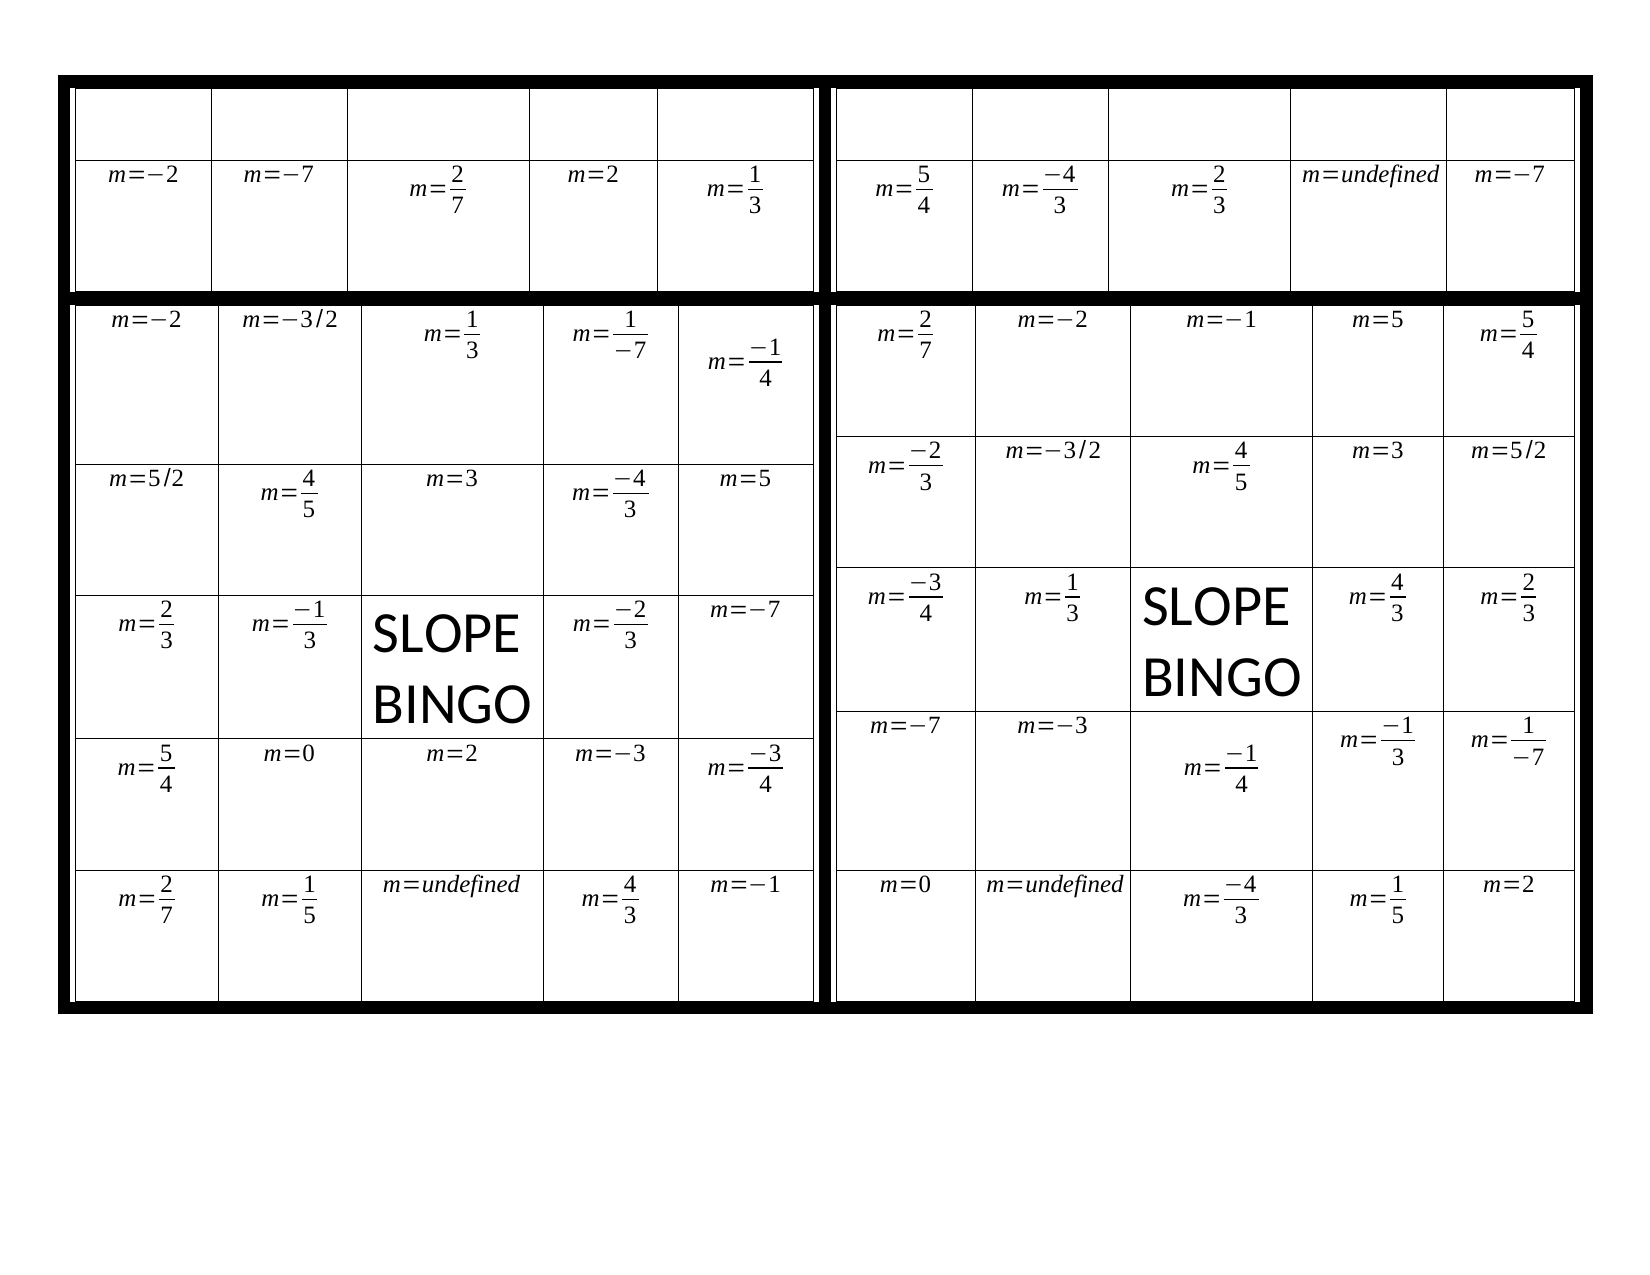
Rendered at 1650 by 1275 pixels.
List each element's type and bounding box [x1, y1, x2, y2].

table_cell [1444, 568, 1574, 711]
table_header [212, 161, 347, 291]
table_header [530, 89, 657, 160]
table_cell [544, 596, 678, 738]
table_cell [1131, 871, 1312, 1001]
table_cell [837, 306, 975, 436]
table_cell [1313, 306, 1443, 436]
table_cell [544, 871, 678, 1001]
table_cell [76, 739, 218, 870]
table_cell [837, 437, 975, 567]
table_header [1575, 88, 1580, 292]
table_header [973, 161, 1108, 291]
table_cell [1313, 712, 1443, 870]
table_cell [76, 871, 218, 1001]
table_cell [362, 465, 543, 595]
table_cell [219, 739, 361, 870]
table_header [837, 161, 972, 291]
table_cell [679, 306, 813, 464]
table_header [831, 88, 836, 292]
table_cell [362, 871, 543, 1001]
table_cell [1575, 305, 1580, 1002]
table_cell [219, 596, 361, 738]
table_header [70, 88, 75, 292]
table_cell [976, 568, 1130, 711]
table_cell [679, 465, 813, 595]
table_cell [362, 596, 543, 738]
table_cell [544, 306, 678, 464]
table_cell [1131, 568, 1312, 711]
table_cell [1313, 568, 1443, 711]
table_cell [1313, 871, 1443, 1001]
table_header [814, 88, 819, 292]
table_cell [1313, 437, 1443, 567]
table_cell [1444, 306, 1574, 436]
table_cell [679, 871, 813, 1001]
table_cell [70, 305, 75, 1002]
table_header [1291, 161, 1446, 291]
table_header [348, 89, 529, 160]
table_header [76, 89, 211, 160]
table_header [348, 161, 529, 291]
table_cell [219, 871, 361, 1001]
table_cell [1131, 712, 1312, 870]
table_cell [837, 871, 975, 1001]
table_cell [1131, 306, 1312, 436]
table_cell [814, 305, 819, 1002]
table_cell [76, 465, 218, 595]
table_cell [219, 306, 361, 464]
table_header [1447, 89, 1574, 160]
table_cell [544, 465, 678, 595]
table_cell [679, 739, 813, 870]
table_cell [837, 712, 975, 870]
table_cell [976, 712, 1130, 870]
table_cell [362, 306, 543, 464]
table_header [1109, 161, 1290, 291]
table_cell [219, 465, 361, 595]
table_cell [1444, 437, 1574, 567]
table_cell [1444, 712, 1574, 870]
table_header [658, 161, 813, 291]
table_header [1109, 89, 1290, 160]
table_cell [976, 437, 1130, 567]
table_header [1447, 161, 1574, 291]
table_header [973, 89, 1108, 160]
table_cell [976, 871, 1130, 1001]
table_header [1291, 89, 1446, 160]
table_cell [976, 306, 1130, 436]
table_header [76, 161, 211, 291]
table_header [658, 89, 813, 160]
table_cell [76, 306, 218, 464]
table_cell [837, 568, 975, 711]
table_cell [1444, 871, 1574, 1001]
table_header [530, 161, 657, 291]
table_cell [831, 305, 836, 1002]
table_cell [76, 596, 218, 738]
table_cell [544, 739, 678, 870]
table_header [837, 89, 972, 160]
table_header [212, 89, 347, 160]
table_cell [362, 739, 543, 870]
table_cell [679, 596, 813, 738]
table_cell [1131, 437, 1312, 567]
